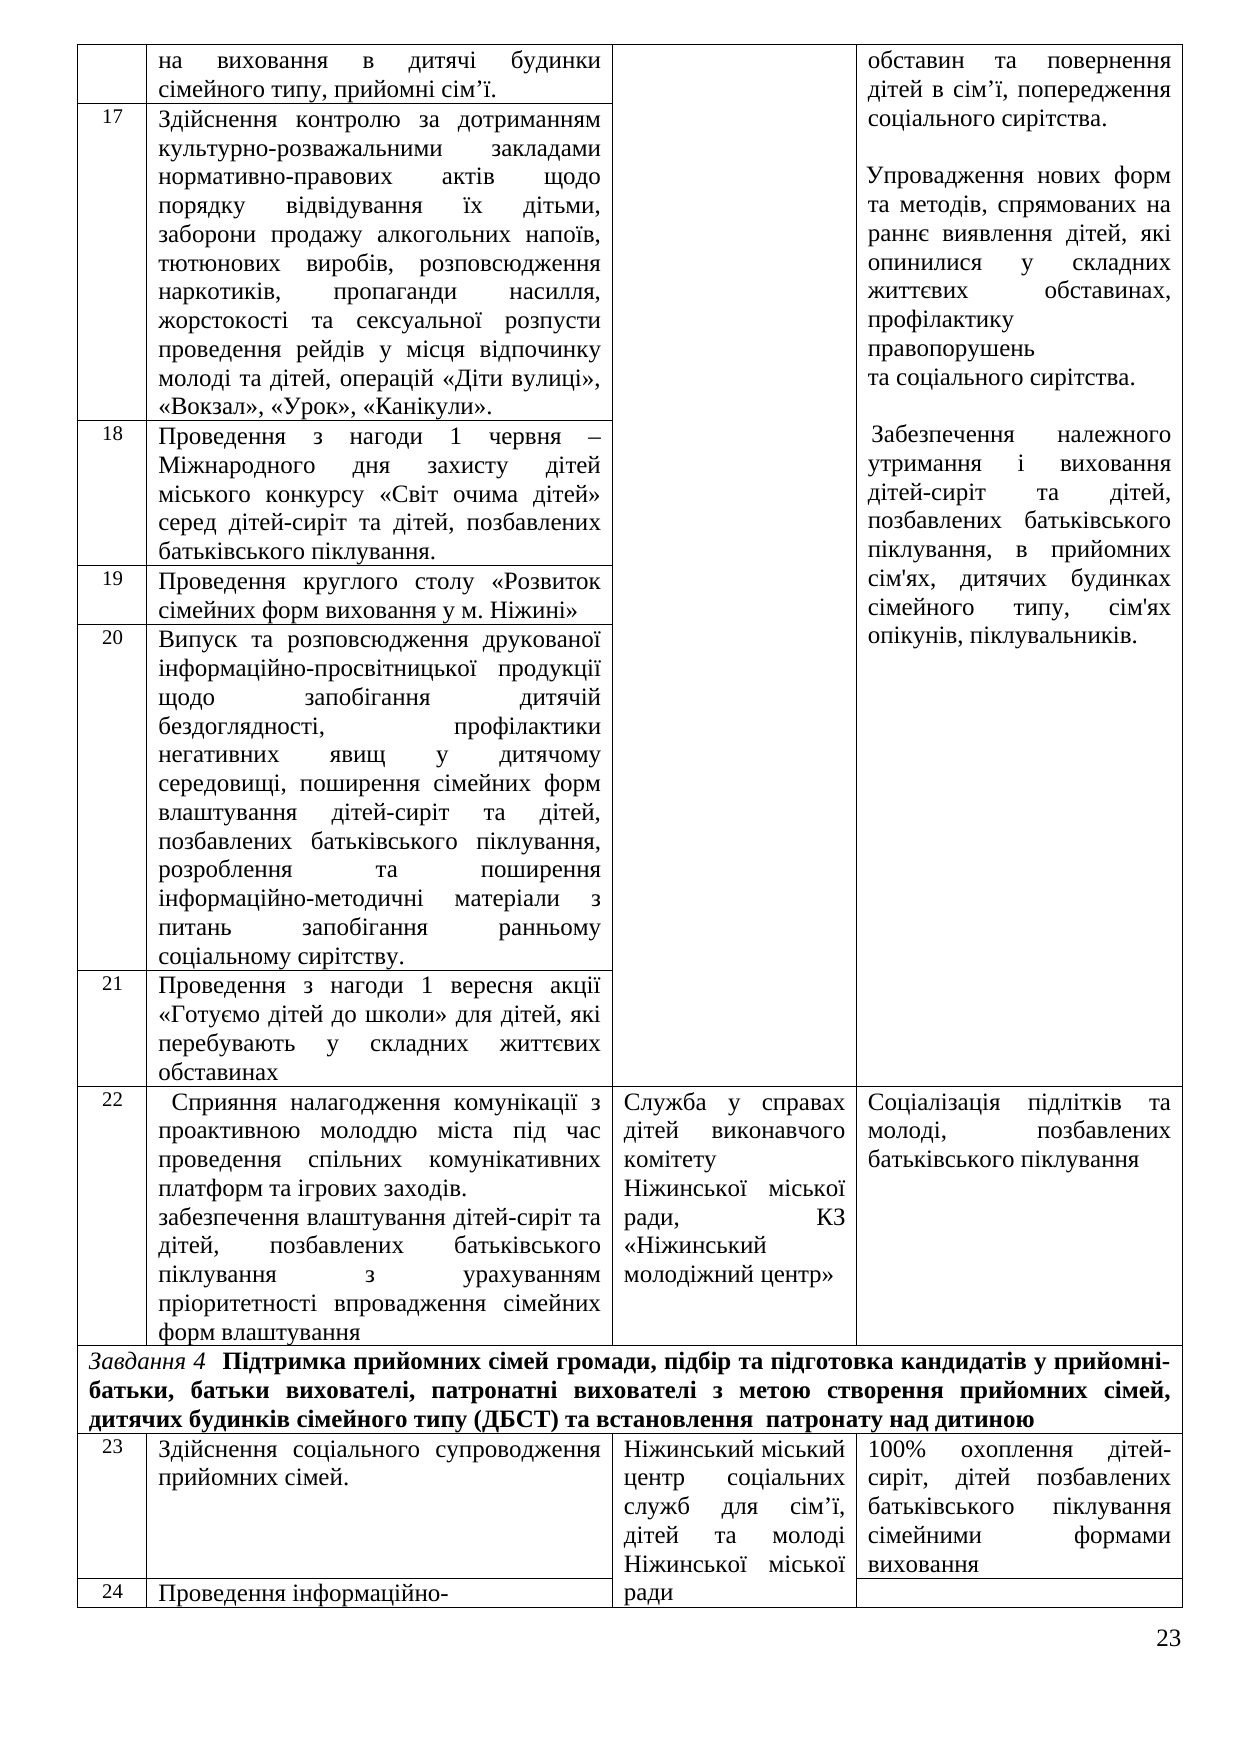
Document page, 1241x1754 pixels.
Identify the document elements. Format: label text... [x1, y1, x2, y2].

table_cell 17 [78, 104, 146, 420]
table_cell Випуск та розповсюдження друкованої інформаційно-просвітницької продукції щодо запобігання дитячій бездоглядності, профілактики негативних явищ у дитячому середовищі, поширення сімейних форм влаштування дітей-сиріт та дітей, позбавлених батьківського піклування, розроблення та поширення інформаційно-методичні матеріали з питань запобігання ранньому соціальному сирітству. [147, 625, 612, 969]
table_cell Сприяння налагодження комунікації з проактивною молоддю міста під час проведення спільних комунікативних платформ та ігрових заходів. забезпечення влаштування дітей-сиріт та дітей, позбавлених батьківського піклування з урахуванням пріоритетності впровадження сімейних форм влаштування [147, 1087, 612, 1345]
table_cell 23 [78, 1434, 146, 1577]
table_cell 19 [78, 566, 146, 623]
table_cell Соціалізація підлітків та молоді, позбавлених батьківського піклування [857, 1087, 1182, 1345]
table_cell 24 [78, 1579, 146, 1607]
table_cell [147, 1579, 612, 1607]
table_cell Проведення з нагоди 1 вересня акції «Готуємо дітей до школи» для дітей, які перебувають у складних життєвих обставинах [147, 971, 612, 1086]
table_cell 16 [78, 45, 146, 103]
table_cell 18 [78, 421, 146, 565]
table_cell [857, 1579, 1182, 1607]
table_cell Проведення круглого столу «Розвиток сімейних форм виховання у м. Ніжині» [147, 566, 612, 623]
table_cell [147, 45, 612, 103]
table_cell Служба у справах дітей виконавчого комітету Ніжинської міської ради, КЗ «Ніжинський молодіжний центр» [613, 1087, 856, 1345]
table_cell Завдання 4 Підтримка прийомних сімей громади, підбір та підготовка кандидатів у прийомні-батьки, батьки вихователі, патронатні вихователі з метою створення прийомних сімей, дитячих будинків сімейного типу (ДБСТ) та встановлення патронату над дитиною [78, 1346, 1182, 1433]
table_cell 100% охоплення дітей-сиріт, дітей позбавлених батьківського піклування сімейними формами виховання [857, 1434, 1182, 1577]
table_cell 22 [78, 1087, 146, 1345]
table_cell 20 [78, 625, 146, 969]
table_cell Ніжинський міський центр соціальних служб для сім’ї, дітей та молоді Ніжинської міської ради [613, 1434, 856, 1607]
table_cell Здійснення контролю за дотриманням культурно-розважальними закладами нормативно-правових актів щодо порядку відвідування їх дітьми, заборони продажу алкогольних напоїв, тютюнових виробів, розповсюдження наркотиків, пропаганди насилля, жорстокості та сексуальної розпусти проведення рейдів у місця відпочинку молоді та дітей, операцій «Діти вулиці», «Вокзал», «Урок», «Канікули». [147, 104, 612, 420]
table_cell Здійснення соціального супроводження прийомних сімей. [147, 1434, 612, 1577]
table_cell 21 [78, 971, 146, 1086]
table_cell Проведення з нагоди 1 червня – Міжнародного дня захисту дітей міського конкурсу «Світ очима дітей» серед дітей-сиріт та дітей, позбавлених батьківського піклування. [147, 421, 612, 565]
